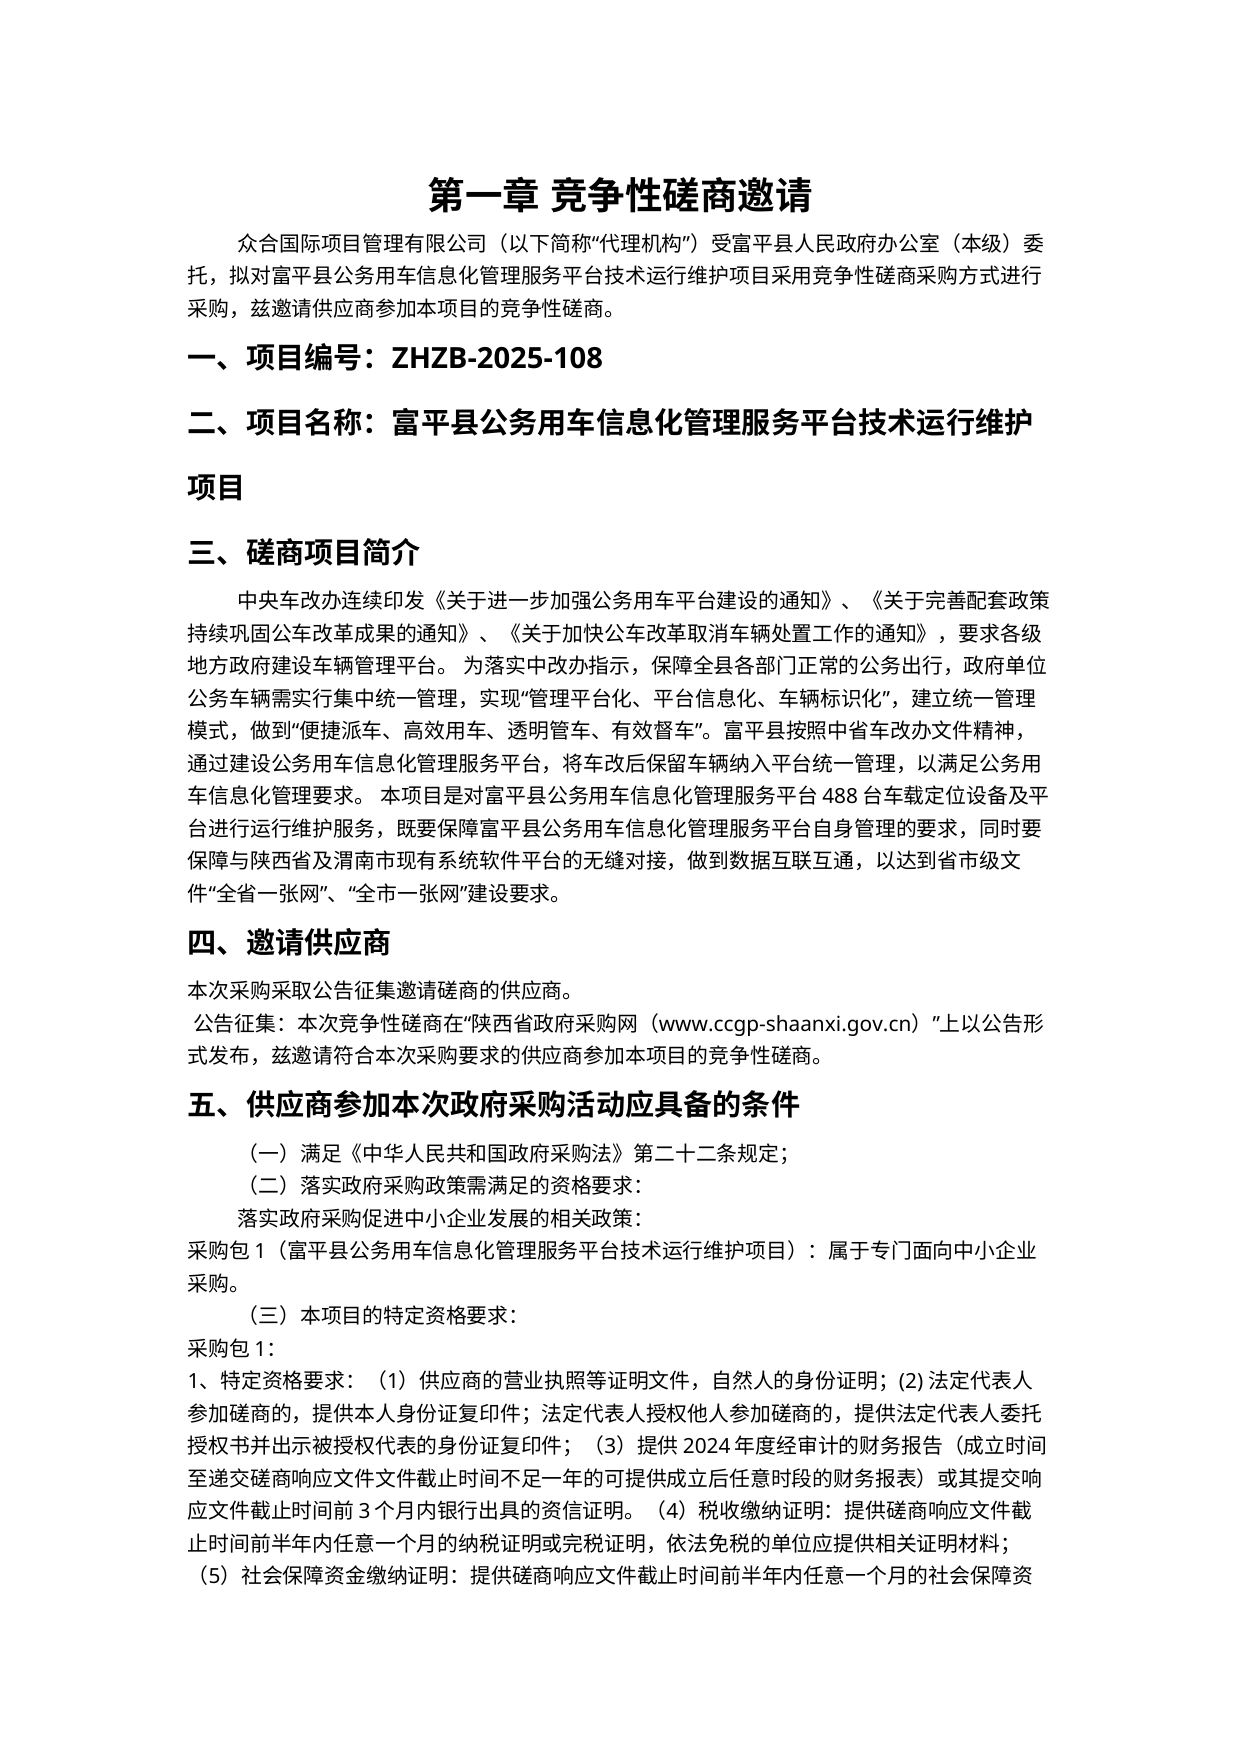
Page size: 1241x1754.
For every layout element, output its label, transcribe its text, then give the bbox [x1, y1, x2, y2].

text 采购包1： [187, 1332, 1053, 1364]
text 采购包1（富平县公务用车信息化管理服务平台技术运行维护项目）：属于专门面向中小企业采购。 [187, 1234, 1053, 1299]
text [187, 1364, 1053, 1592]
text 五、供应商参加本次政府采购活动应具备的条件 [187, 1072, 1053, 1137]
text 三、磋商项目简介 [187, 519, 1053, 584]
text （二）落实政府采购政策需满足的资格要求： [187, 1169, 1053, 1202]
text （三）本项目的特定资格要求： [187, 1299, 1053, 1332]
text 众合国际项目管理有限公司（以下简称“代理机构”）受富平县人民政府办公室（本级）委托，拟对富平县公务用车信息化管理服务平台技术运行维护项目采用竞争性磋商采购方式进行采购，兹邀请供应商参加本项目的竞争性磋商。 [187, 227, 1053, 324]
text 本次采购采取公告征集邀请磋商的供应商。 [187, 974, 1053, 1007]
text （一）满足《中华人民共和国政府采购法》第二十二条规定； [187, 1137, 1053, 1169]
text 一、项目编号：ZHZB-2025-108 [187, 324, 1053, 389]
text 第一章 竞争性磋商邀请 [187, 162, 1053, 227]
text 四、邀请供应商 [187, 909, 1053, 974]
text 二、项目名称：富平县公务用车信息化管理服务平台技术运行维护项目 [187, 389, 1053, 519]
text 公告征集：本次竞争性磋商在“陕西省政府采购网（www.ccgp-shaanxi.gov.cn）”上以公告形式发布，兹邀请符合本次采购要求的供应商参加本项目的竞争性磋商。 [187, 1007, 1053, 1072]
text 落实政府采购促进中小企业发展的相关政策： [187, 1202, 1053, 1234]
text 中央车改办连续印发《关于进一步加强公务用车平台建设的通知》、《关于完善配套政策持续巩固公车改革成果的通知》、《关于加快公车改革取消车辆处置工作的通知》，要求各级地方政府建设车辆管理平台。 为落实中改办指示，保障全县各部门正常的公务出行，政府单位公务车辆需实行集中统一管理，实现“管理平台化、平台信息化、车辆标识化”，建立统一管理模式，做到“便捷派车、高效用车、透明管车、有效督车”。富平县按照中省车改办文件精神，通过建设公务用车信息化管理服务平台，将车改后保留车辆纳入平台统一管理，以满足公务用车信息化管理要求。 本项目是对富平县公务用车信息化管理服务平台488台车载定位设备及平台进行运行维护服务，既要保障富平县公务用车信息化管理服务平台自身管理的要求，同时要保障与陕西省及渭南市现有系统软件平台的无缝对接，做到数据互联互通，以达到省市级文件“全省一张网”、“全市一张网”建设要求。 [187, 584, 1053, 909]
